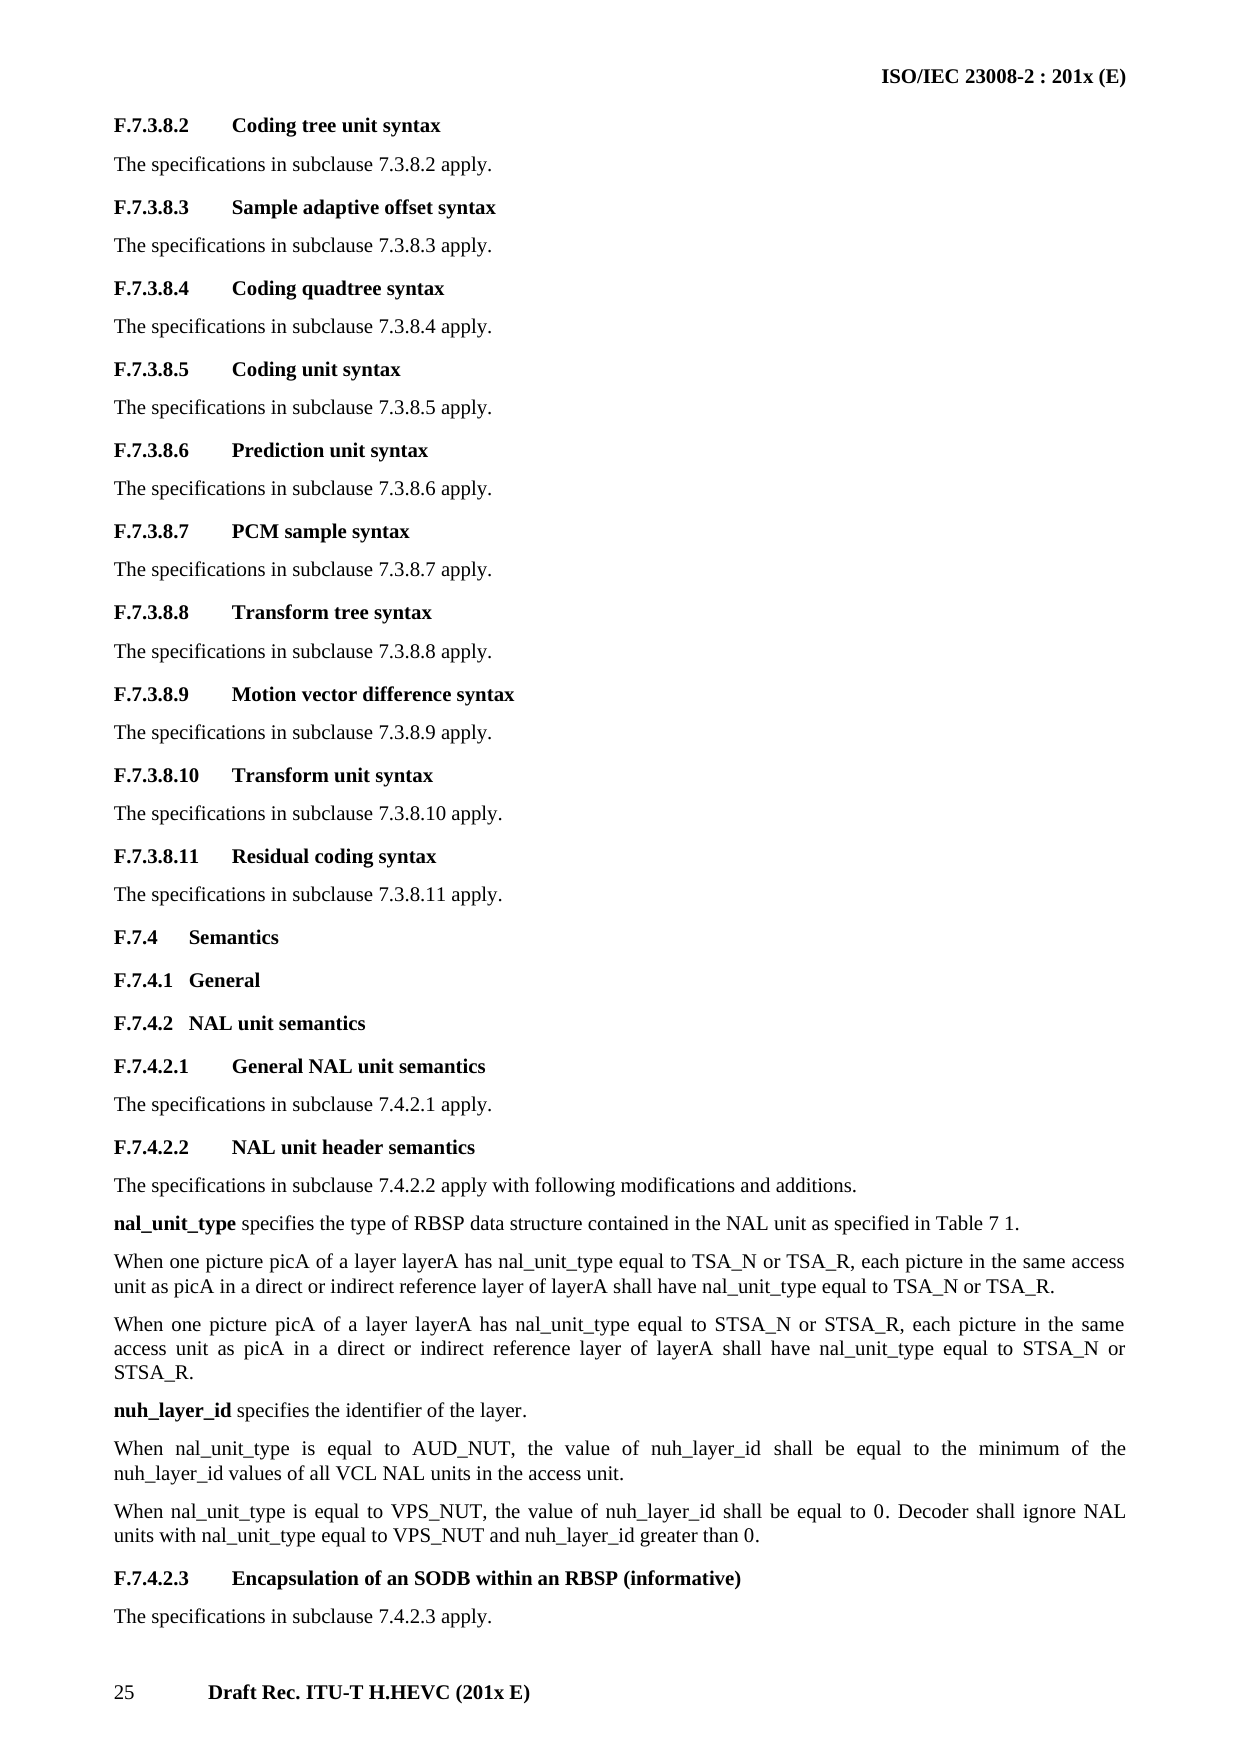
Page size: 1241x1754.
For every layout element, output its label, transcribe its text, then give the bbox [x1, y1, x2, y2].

text nal_unit_type specifies the type of RBSP data structure contained in the NAL unit as specified in Table 7 1. [113, 1211, 1127, 1235]
list NAL unit header semantics [113, 1135, 1127, 1159]
list Coding quadtree syntax [113, 276, 1127, 300]
text The specifications in subclause 7.3.8.6 apply. [113, 476, 1127, 500]
list NAL unit semantics [113, 1011, 1127, 1035]
text The specifications in subclause 7.3.8.5 apply. [113, 395, 1127, 419]
list General [113, 968, 1127, 992]
text The specifications in subclause 7.4.2.2 apply with following modifications and additions. [113, 1173, 1127, 1197]
text When nal_unit_type is equal to AUD_NUT, the value of nuh_layer_id shall be equal to the minimum of the nuh_layer_id values of all VCL NAL units in the access unit. [113, 1436, 1127, 1484]
list Transform unit syntax [113, 763, 1127, 787]
list Coding tree unit syntax [113, 113, 1127, 137]
list Motion vector difference syntax [113, 681, 1127, 706]
text The specifications in subclause 7.3.8.10 apply. [113, 801, 1127, 825]
text The specifications in subclause 7.3.8.2 apply. [113, 152, 1127, 176]
list Prediction unit syntax [113, 438, 1127, 462]
list General NAL unit semantics [113, 1054, 1127, 1078]
list Encapsulation of an SODB within an RBSP (informative) [113, 1566, 1127, 1590]
list Sample adaptive offset syntax [113, 194, 1127, 219]
list Semantics [113, 925, 1127, 949]
text When one picture picA of a layer layerA has nal_unit_type equal to TSA_N or TSA_R, each picture in the same access unit as picA in a direct or indirect reference layer of layerA shall have nal_unit_type equal to TSA_N or TSA_R. [113, 1249, 1127, 1298]
text The specifications in subclause 7.3.8.11 apply. [113, 882, 1127, 906]
list Residual coding syntax [113, 844, 1127, 868]
text The specifications in subclause 7.4.2.3 apply. [113, 1604, 1127, 1628]
text The specifications in subclause 7.3.8.8 apply. [113, 638, 1127, 663]
list PCM sample syntax [113, 519, 1127, 543]
text The specifications in subclause 7.3.8.9 apply. [113, 720, 1127, 744]
text nuh_layer_id specifies the identifier of the layer. [113, 1398, 1127, 1422]
list Transform tree syntax [113, 600, 1127, 624]
text When nal_unit_type is equal to VPS_NUT, the value of nuh_layer_id shall be equal to 0. Decoder shall ignore NAL units with nal_unit_type equal to VPS_NUT and nuh_layer_id greater than 0. [113, 1499, 1127, 1547]
text The specifications in subclause 7.3.8.7 apply. [113, 557, 1127, 581]
list Coding unit syntax [113, 357, 1127, 381]
text The specifications in subclause 7.4.2.1 apply. [113, 1092, 1127, 1116]
text When one picture picA of a layer layerA has nal_unit_type equal to STSA_N or STSA_R, each picture in the same access unit as picA in a direct or indirect reference layer of layerA shall have nal_unit_type equal to STSA_N or STSA_R. [113, 1312, 1127, 1384]
text The specifications in subclause 7.3.8.3 apply. [113, 233, 1127, 257]
text The specifications in subclause 7.3.8.4 apply. [113, 314, 1127, 338]
